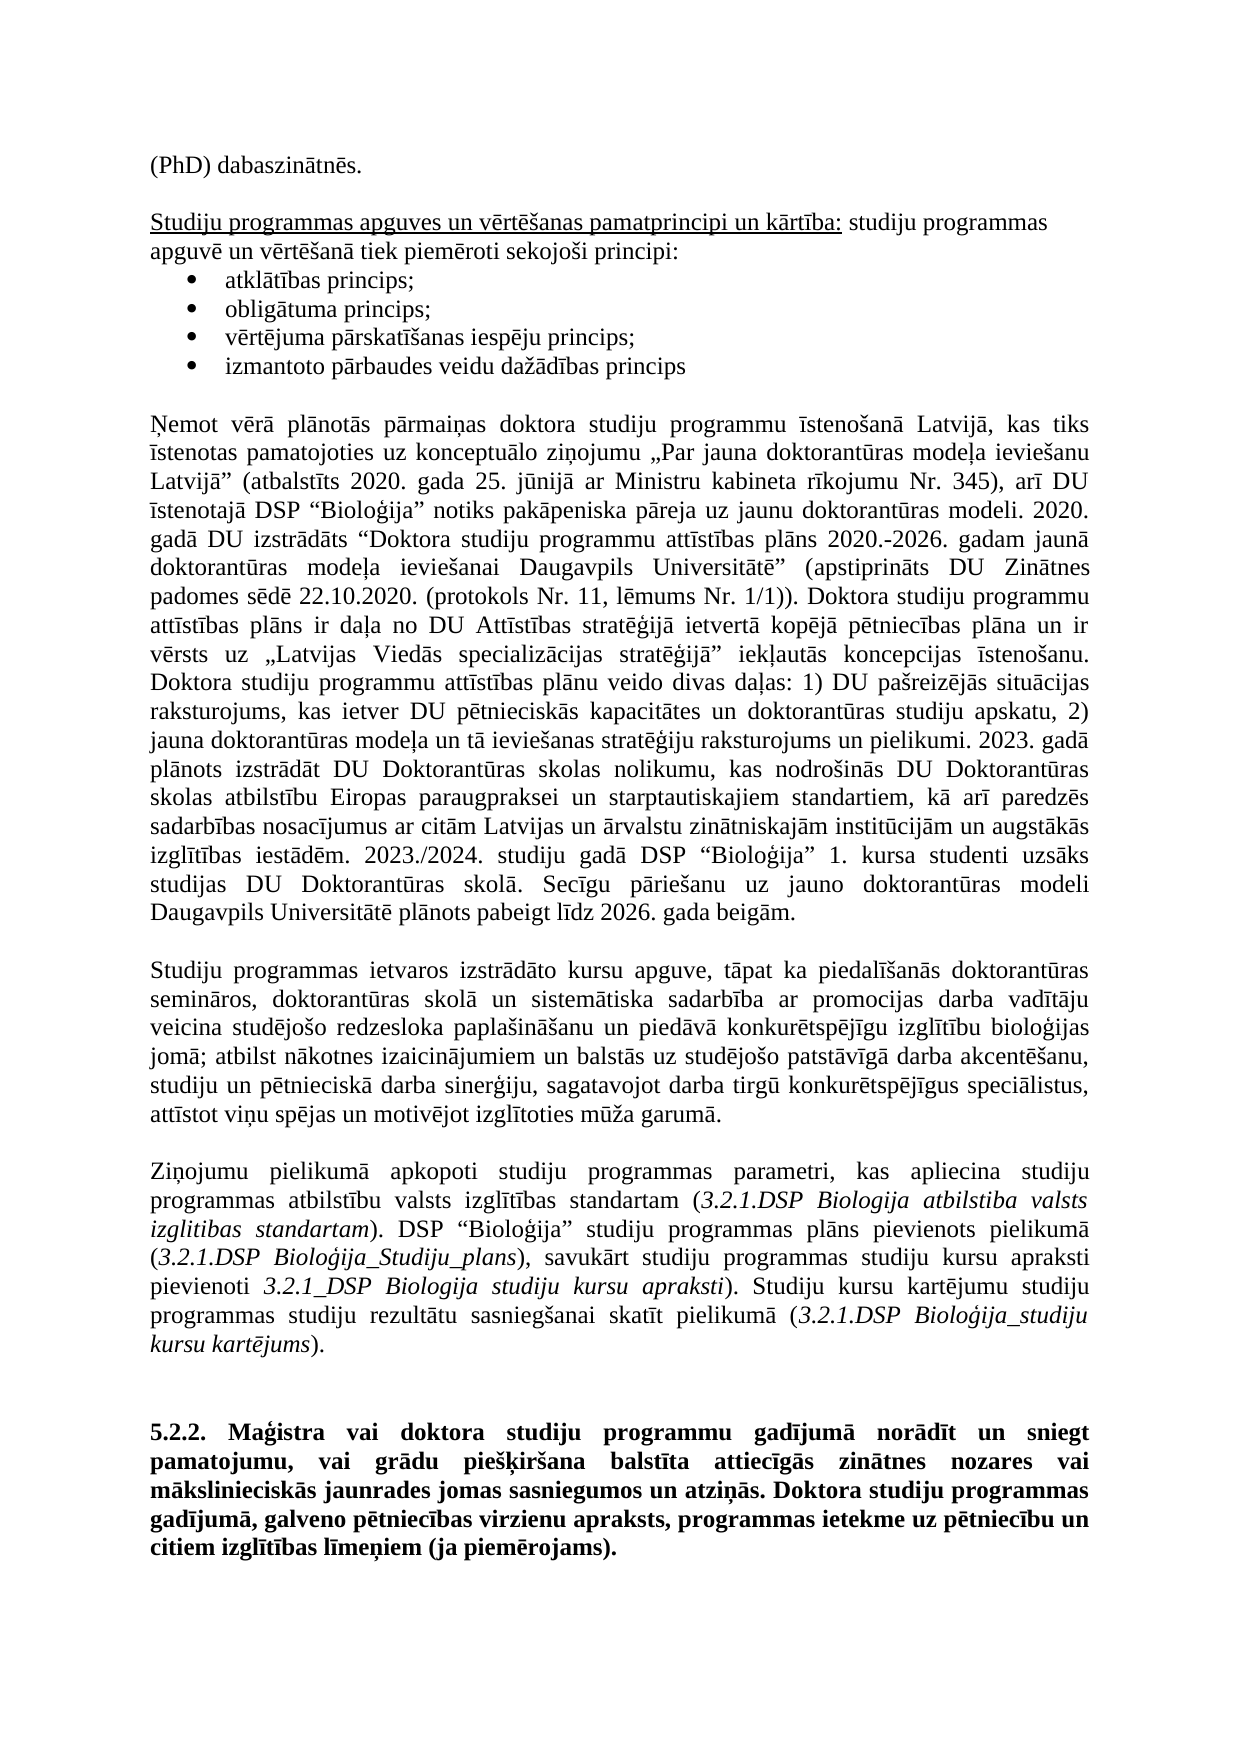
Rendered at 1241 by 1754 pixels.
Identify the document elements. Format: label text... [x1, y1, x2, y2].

list atklātības princips; [187, 265, 1090, 294]
text Studiju programmas apguves un vērtēšanas pamatprincipi un kārtība: studiju programmas apguvē un vērtēšanā tiek piemēroti sekojoši principi: [150, 207, 1090, 265]
text Studiju programmas ietvaros izstrādāto kursu apguve, tāpat ka piedalīšanās doktorantūras semināros, doktorantūras skolā un sistemātiska sadarbība ar promocijas darba vadītāju veicina studējošo redzesloka paplašināšanu un piedāvā konkurētspējīgu izglītību bioloģijas jomā; atbilst nākotnes izaicinājumiem un balstās uz studējošo patstāvīgā darba akcentēšanu, studiju un pētnieciskā darba sinerģiju, sagatavojot darba tirgū konkurētspējīgus speciālistus, attīstot viņu spējas un motivējot izglītoties mūža garumā. [150, 955, 1090, 1127]
list izmantoto pārbaudes veidu dažādības princips [187, 351, 1090, 380]
text Ziņojumu pielikumā apkopoti studiju programmas parametri, kas apliecina studiju programmas atbilstību valsts izglītības standartam (3.2.1.DSP Biologija atbilstiba valsts izglitibas standartam). DSP “Bioloģija” studiju programmas plāns pievienots pielikumā (3.2.1.DSP Bioloģija_Studiju_plans), savukārt studiju programmas studiju kursu apraksti pievienoti 3.2.1_DSP Biologija studiju kursu apraksti). Studiju kursu kartējumu studiju programmas studiju rezultātu sasniegšanai skatīt pielikumā (3.2.1.DSP Bioloģija_studiju kursu kartējums). [150, 1156, 1090, 1357]
list vērtējuma pārskatīšanas iespēju princips; [187, 322, 1090, 351]
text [150, 150, 1090, 179]
text 5.2.2. Maģistra vai doktora studiju programmu gadījumā norādīt un sniegt pamatojumu, vai grādu piešķiršana balstīta attiecīgās zinātnes nozares vai mākslinieciskās jaunrades jomas sasniegumos un atziņās. Doktora studiju programmas gadījumā, galveno pētniecības virzienu apraksts, programmas ietekme uz pētniecību un citiem izglītības līmeņiem (ja piemērojams). [150, 1417, 1090, 1561]
list obligātuma princips; [187, 294, 1090, 322]
text Ņemot vērā plānotās pārmaiņas doktora studiju programmu īstenošanā Latvijā, kas tiks īstenotas pamatojoties uz konceptuālo ziņojumu „Par jauna doktorantūras modeļa ieviešanu Latvijā” (atbalstīts 2020. gada 25. jūnijā ar Ministru kabineta rīkojumu Nr. 345), arī DU īstenotajā DSP “Bioloģija” notiks pakāpeniska pāreja uz jaunu doktorantūras modeli. 2020. gadā DU izstrādāts “Doktora studiju programmu attīstības plāns 2020.-2026. gadam jaunā doktorantūras modeļa ieviešanai Daugavpils Universitātē” (apstiprināts DU Zinātnes padomes sēdē 22.10.2020. (protokols Nr. 11, lēmums Nr. 1/1)). Doktora studiju programmu attīstības plāns ir daļa no DU Attīstības stratēģijā ietvertā kopējā pētniecības plāna un ir vērsts uz „Latvijas Viedās specializācijas stratēģijā” iekļautās koncepcijas īstenošanu. Doktora studiju programmu attīstības plānu veido divas daļas: 1) DU pašreizējās situācijas raksturojums, kas ietver DU pētnieciskās kapacitātes un doktorantūras studiju apskatu, 2) jauna doktorantūras modeļa un tā ieviešanas stratēģiju raksturojums un pielikumi. 2023. gadā plānots izstrādāt DU Doktorantūras skolas nolikumu, kas nodrošinās DU Doktorantūras skolas atbilstību Eiropas paraugpraksei un starptautiskajiem standartiem, kā arī paredzēs sadarbības nosacījumus ar citām Latvijas un ārvalstu zinātniskajām institūcijām un augstākās izglītības iestādēm. 2023./2024. studiju gadā DSP “Bioloģija” 1. kursa studenti uzsāks studijas DU Doktorantūras skolā. Secīgu pāriešanu uz jauno doktorantūras modeli Daugavpils Universitātē plānots pabeigt līdz 2026. gada beigām. [150, 409, 1090, 926]
